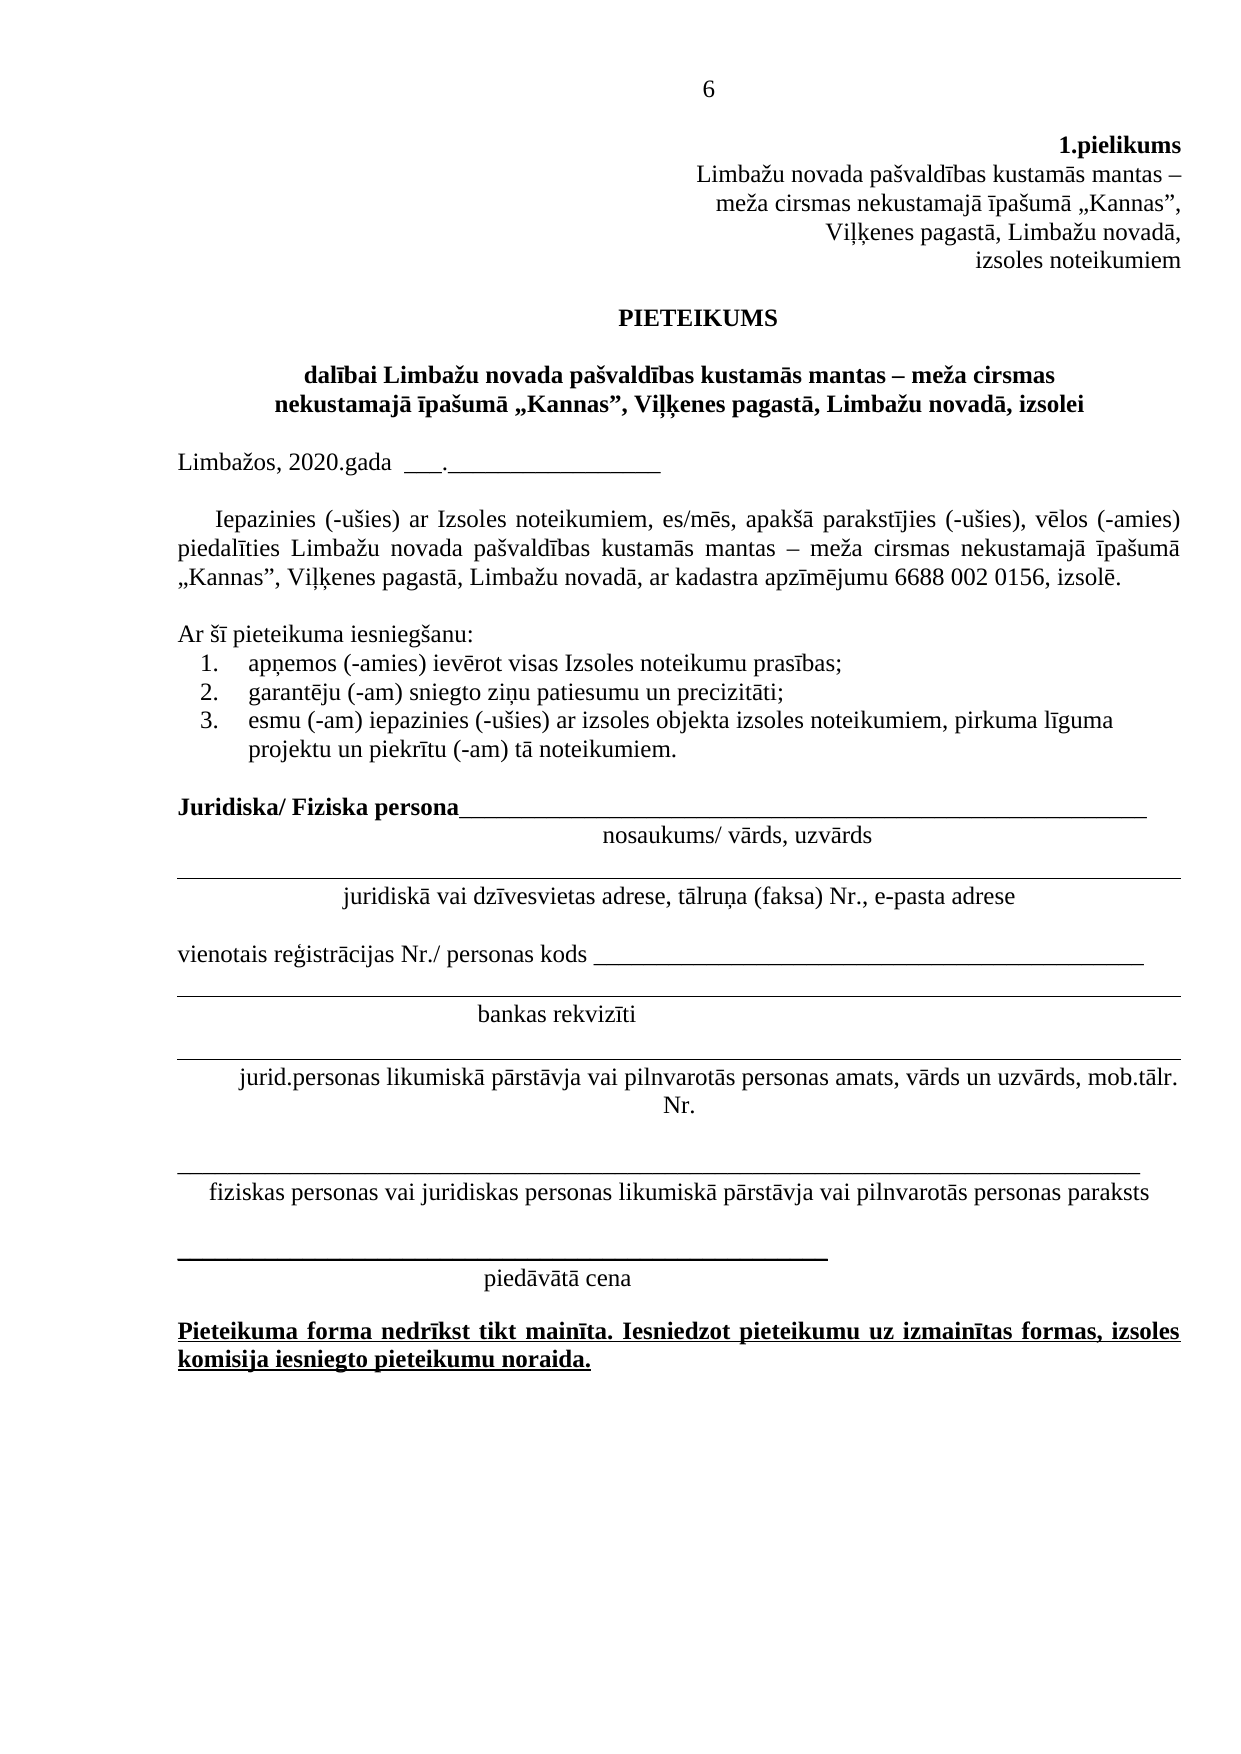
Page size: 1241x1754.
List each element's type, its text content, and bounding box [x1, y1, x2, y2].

text _____________________________________________________________________________ [177, 1119, 1181, 1177]
text fiziskas personas vai juridiskas personas likumiskā pārstāvja vai pilnvarotās personas paraksts [177, 1177, 1181, 1206]
text Pieteikuma forma nedrīkst tikt mainīta. Iesniedzot pieteikumu uz izmainītas formas, izsoles komisija iesniegto pieteikumu noraida. [177, 1342, 1181, 1373]
text Juridiska/ Fiziska persona_______________________________________________________ [177, 792, 1181, 821]
text juridiskā vai dzīvesvietas adrese, tālruņa (faksa) Nr., e-pasta adrese [177, 879, 1181, 910]
text vienotais reģistrācijas Nr./ personas kods ____________________________________________ [177, 939, 1181, 967]
text Pieteikuma forma nedrīkst tikt mainīta. Iesniedzot pieteikumu uz izmainītas formas, izsoles komisija iesniegto pieteikumu noraida. [177, 1316, 1181, 1341]
list apņemos (-amies) ievērot visas Izsoles noteikumu prasības; [218, 648, 1181, 677]
text 1.pielikums [477, 131, 1181, 159]
text ____________________________________________________ [177, 1234, 1181, 1263]
text Limbažu novada pašvaldības kustamās mantas – [177, 159, 1181, 188]
text izsoles noteikumiem [177, 246, 1181, 274]
text Ar šī pieteikuma iesniegšanu: [177, 619, 1181, 648]
text nosaukums/ vārds, uzvārds [177, 821, 1181, 849]
list garantēju (-am) sniegto ziņu patiesumu un precizitāti; [218, 677, 1181, 706]
text dalībai Limbažu novada pašvaldības kustamās mantas – meža cirsmas [177, 361, 1181, 389]
text nekustamajā īpašumā „Kannas”, Viļķenes pagastā, Limbažu novadā, izsolei [177, 389, 1181, 418]
text meža cirsmas nekustamajā īpašumā „Kannas”, [177, 188, 1181, 217]
text pieteikums [215, 303, 1181, 332]
text Iepazinies (-ušies) ar Izsoles noteikumiem, es/mēs, apakšā parakstījies (-ušies), vēlos (-amies) piedalīties Limbažu novada pašvaldības kustamās mantas – meža cirsmas nekustamajā īpašumā „Kannas”, Viļķenes pagastā, Limbažu novadā, ar kadastra apzīmējumu 6688 002 0156, izsolē. [177, 504, 1181, 591]
text Limbažos, 2020.gada ___._________________ [177, 447, 1181, 476]
text jurid.personas likumiskā pārstāvja vai pilnvarotās personas amats, vārds un uzvārds, mob.tālr. Nr. [177, 1060, 1181, 1119]
text bankas rekvizīti [177, 997, 1181, 1028]
text piedāvātā cena [177, 1263, 1181, 1292]
list esmu (-am) iepazinies (-ušies) ar izsoles objekta izsoles noteikumiem, pirkuma līguma projektu un piekrītu (-am) tā noteikumiem. [218, 706, 1181, 763]
text Viļķenes pagastā, Limbažu novadā, [177, 217, 1181, 246]
